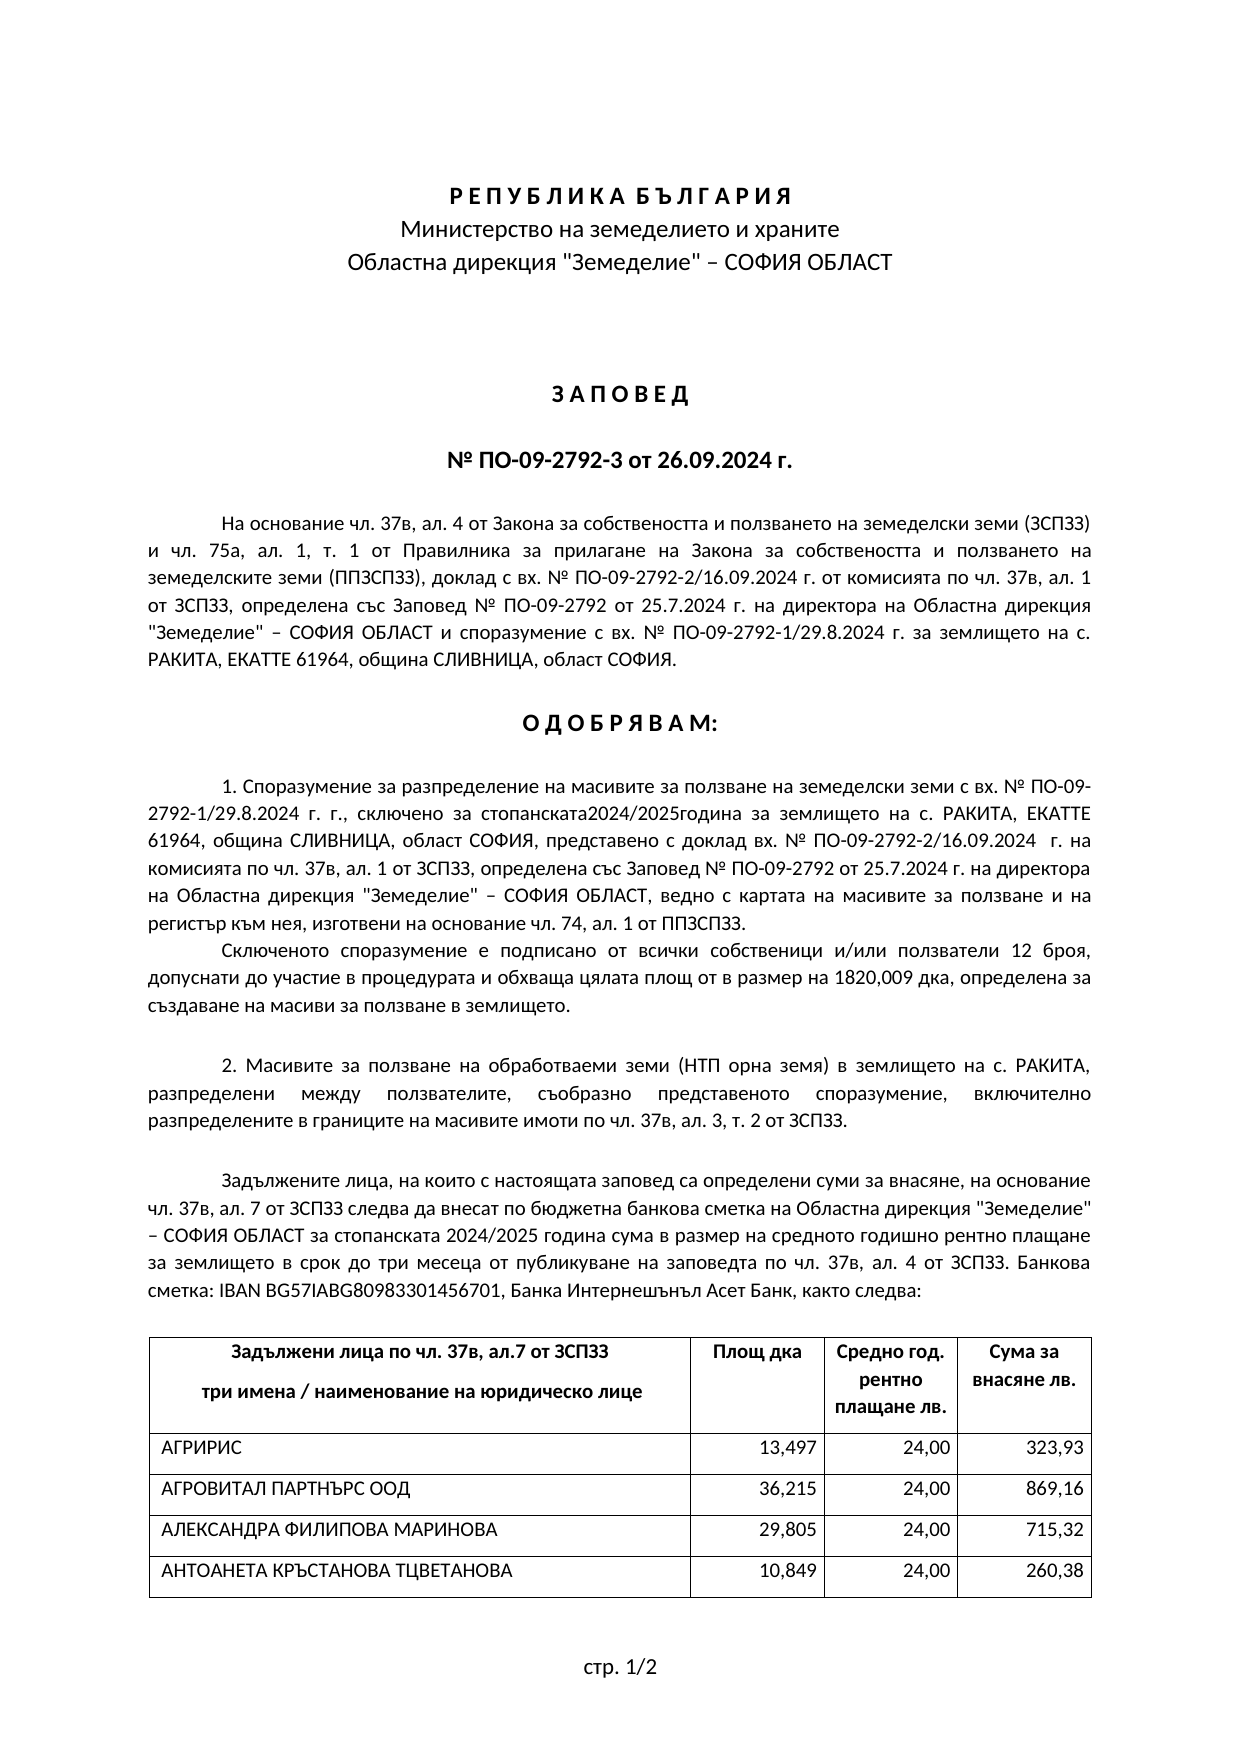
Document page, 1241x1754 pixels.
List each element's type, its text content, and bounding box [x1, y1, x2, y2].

table_cell 13,497 [691, 1434, 824, 1474]
text Министерство на земеделието и храните [148, 213, 1093, 244]
text Областна дирекция "Земеделие" – СОФИЯ ОБЛАСТ [148, 246, 1093, 277]
table_cell АГРОВИТАЛ ПАРТНЪРС ООД [150, 1475, 690, 1515]
text № ПО-09-2792-3 от 26.09.2024 г. [148, 444, 1093, 474]
text О Д О Б Р Я В А М: [148, 707, 1093, 737]
table_cell 715,32 [958, 1516, 1091, 1556]
table_cell 24,00 [825, 1516, 957, 1556]
table_header Площ дка [691, 1338, 824, 1433]
text 2. Масивите за ползване на обработваеми земи (НТП орна земя) в землището на с. РАКИТА, разпределени между ползвателите, съобразно представеното споразумение, включително разпределените в границите на масивите имоти по чл. 37в, ал. 3, т. 2 от ЗСПЗЗ. [148, 1052, 1093, 1132]
table_cell 24,00 [825, 1434, 957, 1474]
table_header Сума за внасяне лв. [958, 1338, 1091, 1433]
table_cell АЛЕКСАНДРА ФИЛИПОВА МАРИНОВА [150, 1516, 690, 1556]
table_cell 24,00 [825, 1557, 957, 1597]
text На основание чл. 37в, ал. 4 от Закона за собствеността и ползването на земеделски земи (ЗСПЗЗ) и чл. 75а, ал. 1, т. 1 от Правилника за прилагане на Закона за собствеността и ползването на земеделските земи (ППЗСПЗЗ), доклад с вх. № ПО-09-2792-2/16.09.2024 г. от комисията по чл. 37в, ал. 1 от ЗСПЗЗ, определена със Заповед № ПО-09-2792 от 25.7.2024 г. на директора на Областна дирекция "Земеделие" – СОФИЯ ОБЛАСТ и споразумение с вх. № ПО-09-2792-1/29.8.2024 г. за землището на с. РАКИТА, ЕКАТТЕ 61964, община СЛИВНИЦА, област СОФИЯ. [148, 510, 1093, 672]
text Р Е П У Б Л И К А Б Ъ Л Г А Р И Я [148, 181, 1093, 211]
table_cell 10,849 [691, 1557, 824, 1597]
table_cell 36,215 [691, 1475, 824, 1515]
text Задължените лица, на които с настоящата заповед са определени суми за внасяне, на основание чл. 37в, ал. 7 от ЗСПЗЗ следва да внесат по бюджетна банкова сметка на Областна дирекция "Земеделие" – СОФИЯ ОБЛАСТ за стопанската 2024/2025 година сума в размер на средното годишно рентно плащане за землището в срок до три месеца от публикуване на заповедта по чл. 37в, ал. 4 от ЗСПЗЗ. Банкова сметка: IBAN BG57IABG80983301456701, Банка Интернешънъл Асет Банк, както следва: [148, 1167, 1093, 1302]
table_cell 323,93 [958, 1434, 1091, 1474]
table_cell АГРИРИС [150, 1434, 690, 1474]
table_cell 24,00 [825, 1475, 957, 1515]
table_cell 869,16 [958, 1475, 1091, 1515]
table_cell 260,38 [958, 1557, 1091, 1597]
text 1. Споразумение за разпределение на масивите за ползване на земеделски земи с вх. № ПО-09-2792-1/29.8.2024 г. г., сключено за стопанската2024/2025година за землището на с. РАКИТА, ЕКАТТЕ 61964, община СЛИВНИЦА, област СОФИЯ, представено с доклад вх. № ПО-09-2792-2/16.09.2024 г. на комисията по чл. 37в, ал. 1 от ЗСПЗЗ, определена със Заповед № ПО-09-2792 от 25.7.2024 г. на директора на Областна дирекция "Земеделие" – СОФИЯ ОБЛАСТ, ведно с картата на масивите за ползване и на регистър към нея, изготвени на основание чл. 74, ал. 1 от ППЗСПЗЗ. [148, 773, 1093, 935]
table_cell 29,805 [691, 1516, 824, 1556]
table_header Задължени лица по чл. 37в, ал.7 от ЗСПЗЗ три имена / наименование на юридическо лице [150, 1338, 690, 1433]
table_cell АНТОАНЕТА КРЪСТАНОВА ТЦВЕТАНОВА [150, 1557, 690, 1597]
text З А П О В Е Д [148, 378, 1093, 408]
table_header Средно год. рентно плащане лв. [825, 1338, 957, 1433]
text Сключеното споразумение е подписано от всички собственици и/или ползватели 12 броя, допуснати до участие в процедурата и обхваща цялата площ от в размер на 1820,009 дка, определена за създаване на масиви за ползване в землището. [148, 937, 1093, 1017]
